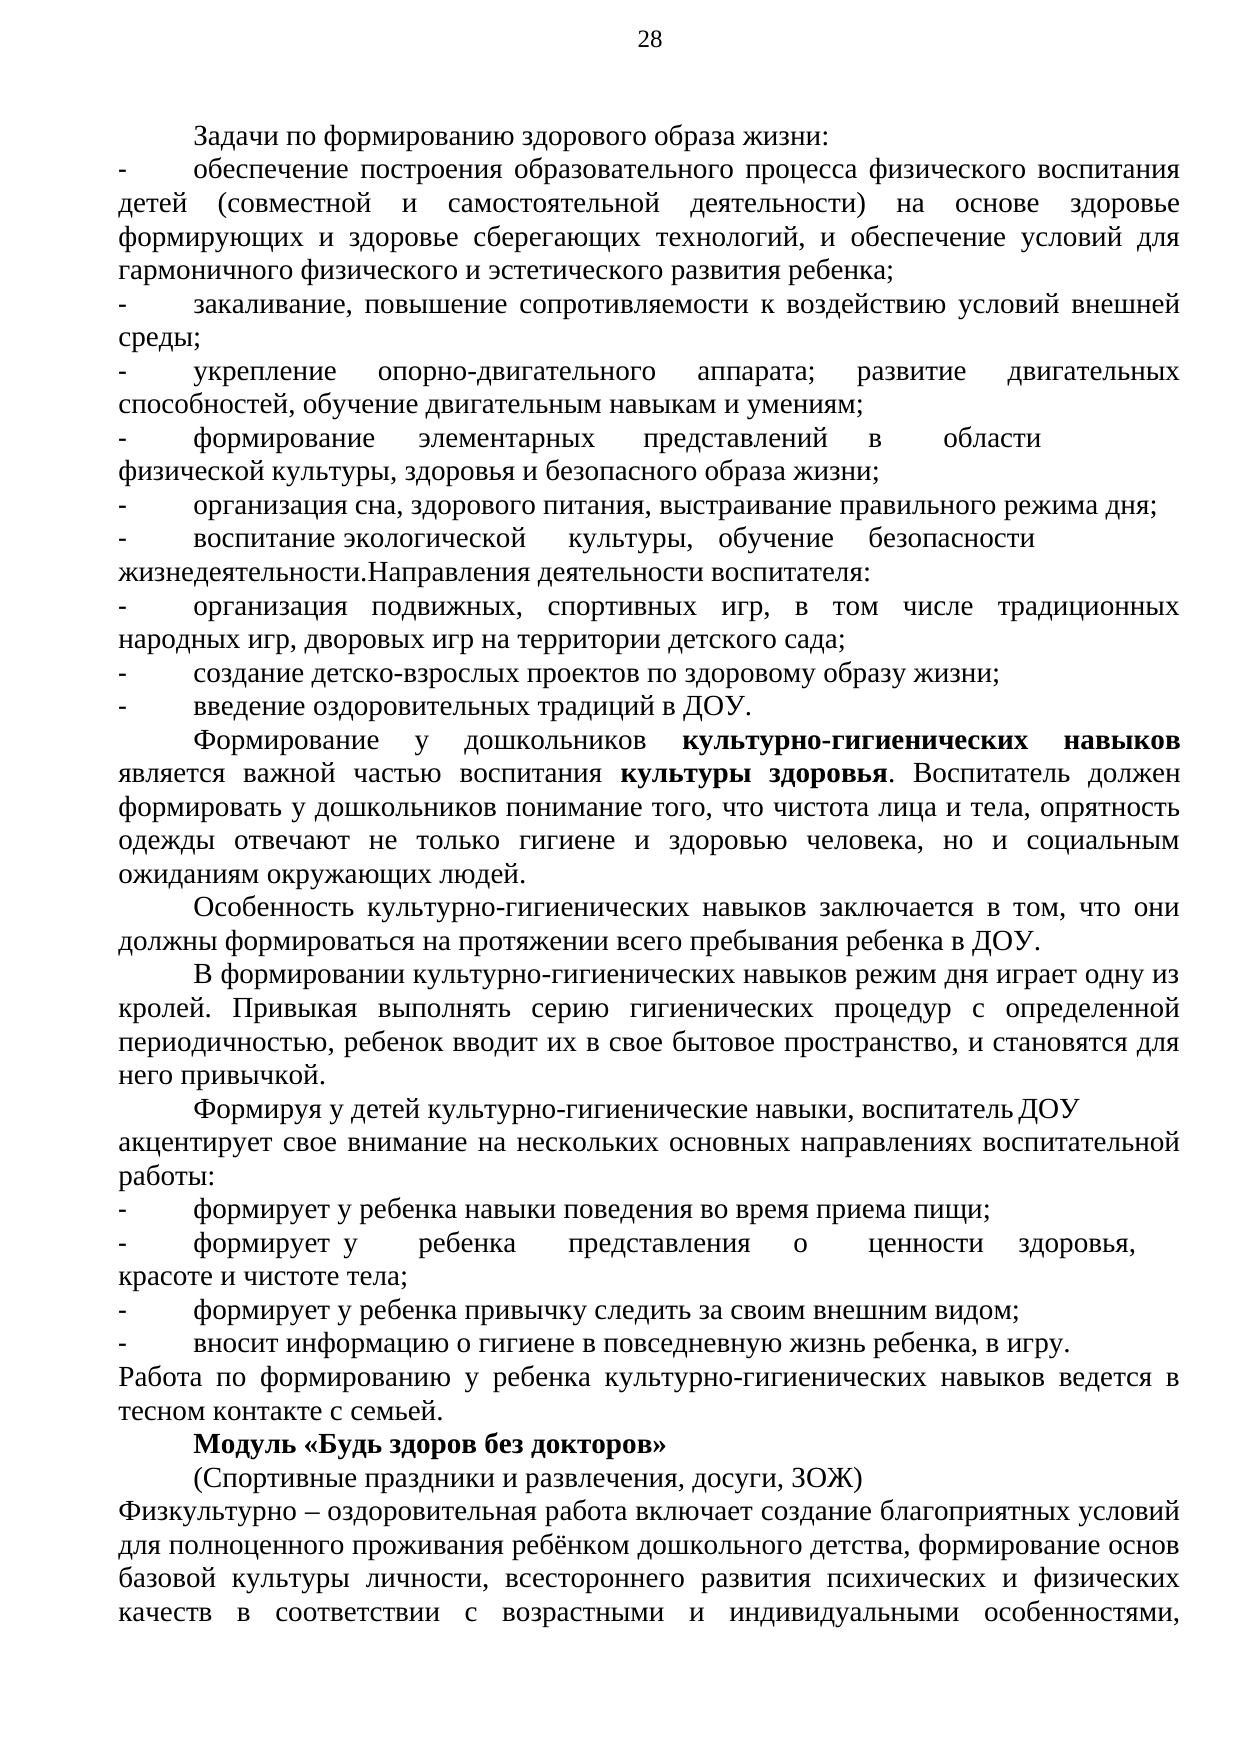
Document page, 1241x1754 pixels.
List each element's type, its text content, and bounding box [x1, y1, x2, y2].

text физической культуры, здоровья и безопасного образа жизни; [118, 453, 1181, 487]
list укрепление опорно-двигательного аппарата; развитие двигательных способностей, обучение двигательным навыкам и умениям; [118, 353, 1181, 420]
list организация сна, здорового питания, выстраивание правильного режима дня; [118, 487, 1181, 521]
list организация подвижных, спортивных игр, в том числе традиционных народных игр, дворовых игр на территории детского сада; [118, 588, 1181, 655]
list обеспечение построения образовательного процесса физического воспитания детей (совместной и самостоятельной деятельности) на основе здоровье формирующих и здоровье сберегающих технологий, и обеспечение условий для гармоничного физического и эстетического развития ребенка; [118, 152, 1181, 286]
text Задачи по формированию здорового образа жизни: [118, 118, 1181, 152]
list формирует у ребенка навыки поведения во время приема пищи; [118, 1191, 1181, 1225]
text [118, 1493, 1181, 1627]
text Формируя у детей культурно-гигиенические навыки, воспитатель ДОУ акцентирует свое внимание на нескольких основных направлениях воспитательной работы: [118, 1091, 1181, 1191]
list вносит информацию о гигиене в повседневную жизнь ребенка, в игру. [118, 1326, 1181, 1359]
list введение оздоровительных традиций в ДОУ. [118, 688, 1181, 722]
list формирует у ребенка представления о ценности здоровья, красоте и чистоте тела; [118, 1225, 1181, 1292]
list формирование элементарных представлений в области [118, 420, 1181, 453]
text Модуль «Будь здоров без докторов» [118, 1426, 1181, 1460]
list воспитание экологической культуры, обучение безопасности жизнедеятельности.Направления деятельности воспитателя: [118, 521, 1181, 588]
text В формировании культурно-гигиенических навыков режим дня играет одну из кролей. Привыкая выполнять серию гигиенических процедур с определенной периодичностью, ребенок вводит их в свое бытовое пространство, и становятся для него привычкой. [118, 957, 1181, 1091]
text Работа по формированию у ребенка культурно-гигиенических навыков ведется в тесном контакте с семьей. [118, 1359, 1181, 1426]
text Формирование у дошкольников культурно-гигиенических навыков является важной частью воспитания культуры здоровья. Воспитатель должен формировать у дошкольников понимание того, что чистота лица и тела, опрятность одежды отвечают не только гигиене и здоровью человека, но и социальным ожиданиям окружающих людей. [118, 722, 1181, 889]
text (Спортивные праздники и развлечения, досуги, ЗОЖ) [118, 1460, 1181, 1493]
list формирует у ребенка привычку следить за своим внешним видом; [118, 1292, 1181, 1326]
list закаливание, повышение сопротивляемости к воздействию условий внешней среды; [118, 286, 1181, 353]
text Особенность культурно-гигиенических навыков заключается в том, что они должны формироваться на протяжении всего пребывания ребенка в ДОУ. [118, 889, 1181, 957]
list создание детско-взрослых проектов по здоровому образу жизни; [118, 655, 1181, 688]
